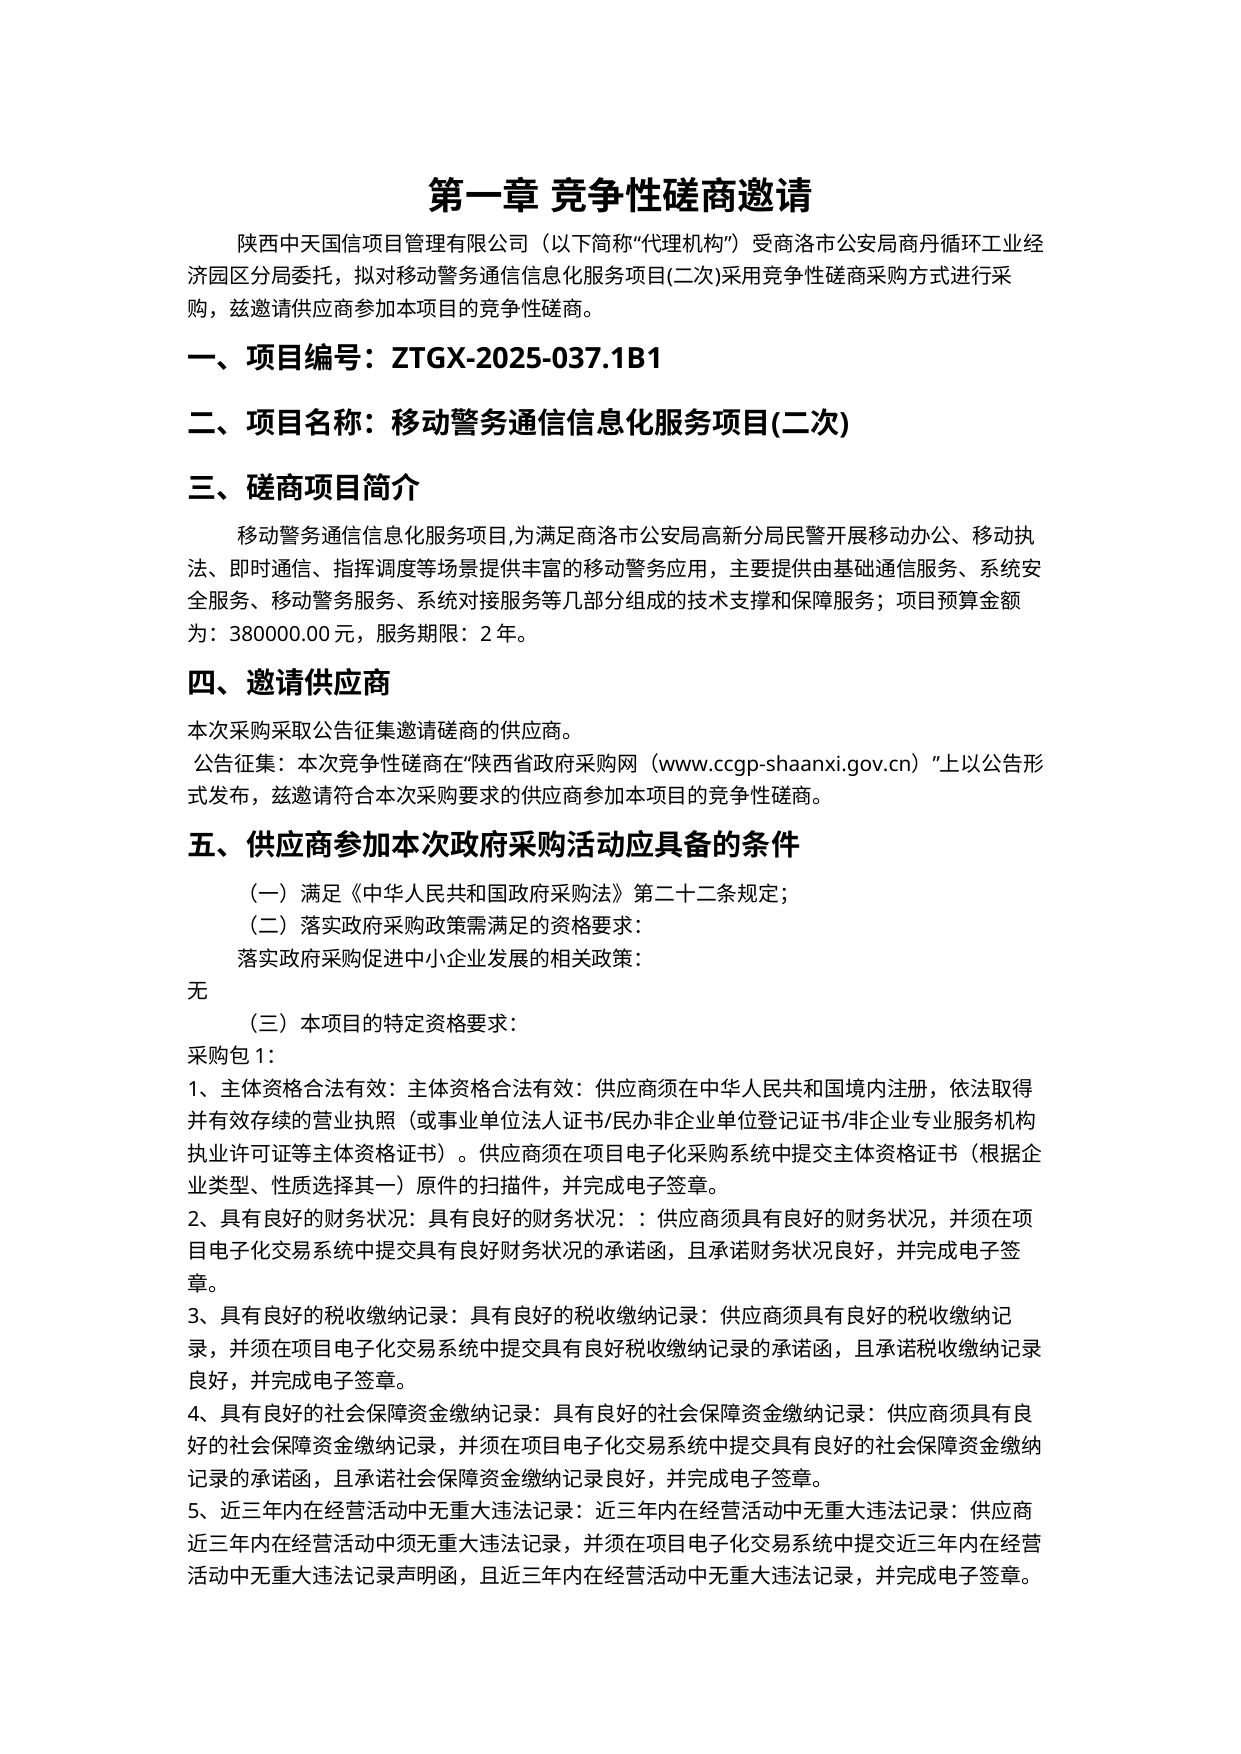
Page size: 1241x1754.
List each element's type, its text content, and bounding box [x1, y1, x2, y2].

text 移动警务通信信息化服务项目,为满足商洛市公安局高新分局民警开展移动办公、移动执法、即时通信、指挥调度等场景提供丰富的移动警务应用，主要提供由基础通信服务、系统安全服务、移动警务服务、系统对接服务等几部分组成的技术支撑和保障服务；项目预算金额为：380000.00元，服务期限：2年。 [187, 519, 1053, 649]
text 4、具有良好的社会保障资金缴纳记录：具有良好的社会保障资金缴纳记录：供应商须具有良好的社会保障资金缴纳记录，并须在项目电子化交易系统中提交具有良好的社会保障资金缴纳记录的承诺函，且承诺社会保障资金缴纳记录良好，并完成电子签章。 [187, 1397, 1053, 1494]
text 本次采购采取公告征集邀请磋商的供应商。 [187, 714, 1053, 747]
text 二、项目名称：移动警务通信信息化服务项目(二次) [187, 389, 1053, 454]
text 公告征集：本次竞争性磋商在“陕西省政府采购网（www.ccgp-shaanxi.gov.cn）”上以公告形式发布，兹邀请符合本次采购要求的供应商参加本项目的竞争性磋商。 [187, 747, 1053, 812]
text 1、主体资格合法有效：主体资格合法有效：供应商须在中华人民共和国境内注册，依法取得并有效存续的营业执照（或事业单位法人证书/民办非企业单位登记证书/非企业专业服务机构执业许可证等主体资格证书）。供应商须在项目电子化采购系统中提交主体资格证书（根据企业类型、性质选择其一）原件的扫描件，并完成电子签章。 [187, 1072, 1053, 1202]
text （一）满足《中华人民共和国政府采购法》第二十二条规定； [187, 877, 1053, 909]
text 采购包1： [187, 1039, 1053, 1072]
text 四、邀请供应商 [187, 649, 1053, 714]
text 一、项目编号：ZTGX-2025-037.1B1 [187, 324, 1053, 389]
text 第一章 竞争性磋商邀请 [187, 162, 1053, 227]
text 落实政府采购促进中小企业发展的相关政策： [187, 942, 1053, 974]
text 2、具有良好的财务状况：具有良好的财务状况：：供应商须具有良好的财务状况，并须在项目电子化交易系统中提交具有良好财务状况的承诺函，且承诺财务状况良好，并完成电子签章。 [187, 1202, 1053, 1299]
text 三、磋商项目简介 [187, 454, 1053, 519]
text 5、近三年内在经营活动中无重大违法记录：近三年内在经营活动中无重大违法记录：供应商近三年内在经营活动中须无重大违法记录，并须在项目电子化交易系统中提交近三年内在经营活动中无重大违法记录声明函，且近三年内在经营活动中无重大违法记录，并完成电子签章。 [187, 1494, 1053, 1592]
text （三）本项目的特定资格要求： [187, 1007, 1053, 1039]
text 无 [187, 974, 1053, 1007]
text 3、具有良好的税收缴纳记录：具有良好的税收缴纳记录：供应商须具有良好的税收缴纳记录，并须在项目电子化交易系统中提交具有良好税收缴纳记录的承诺函，且承诺税收缴纳记录良好，并完成电子签章。 [187, 1299, 1053, 1397]
text 五、供应商参加本次政府采购活动应具备的条件 [187, 812, 1053, 877]
text 陕西中天国信项目管理有限公司（以下简称“代理机构”）受商洛市公安局商丹循环工业经济园区分局委托，拟对移动警务通信信息化服务项目(二次)采用竞争性磋商采购方式进行采购，兹邀请供应商参加本项目的竞争性磋商。 [187, 227, 1053, 324]
text （二）落实政府采购政策需满足的资格要求： [187, 909, 1053, 942]
